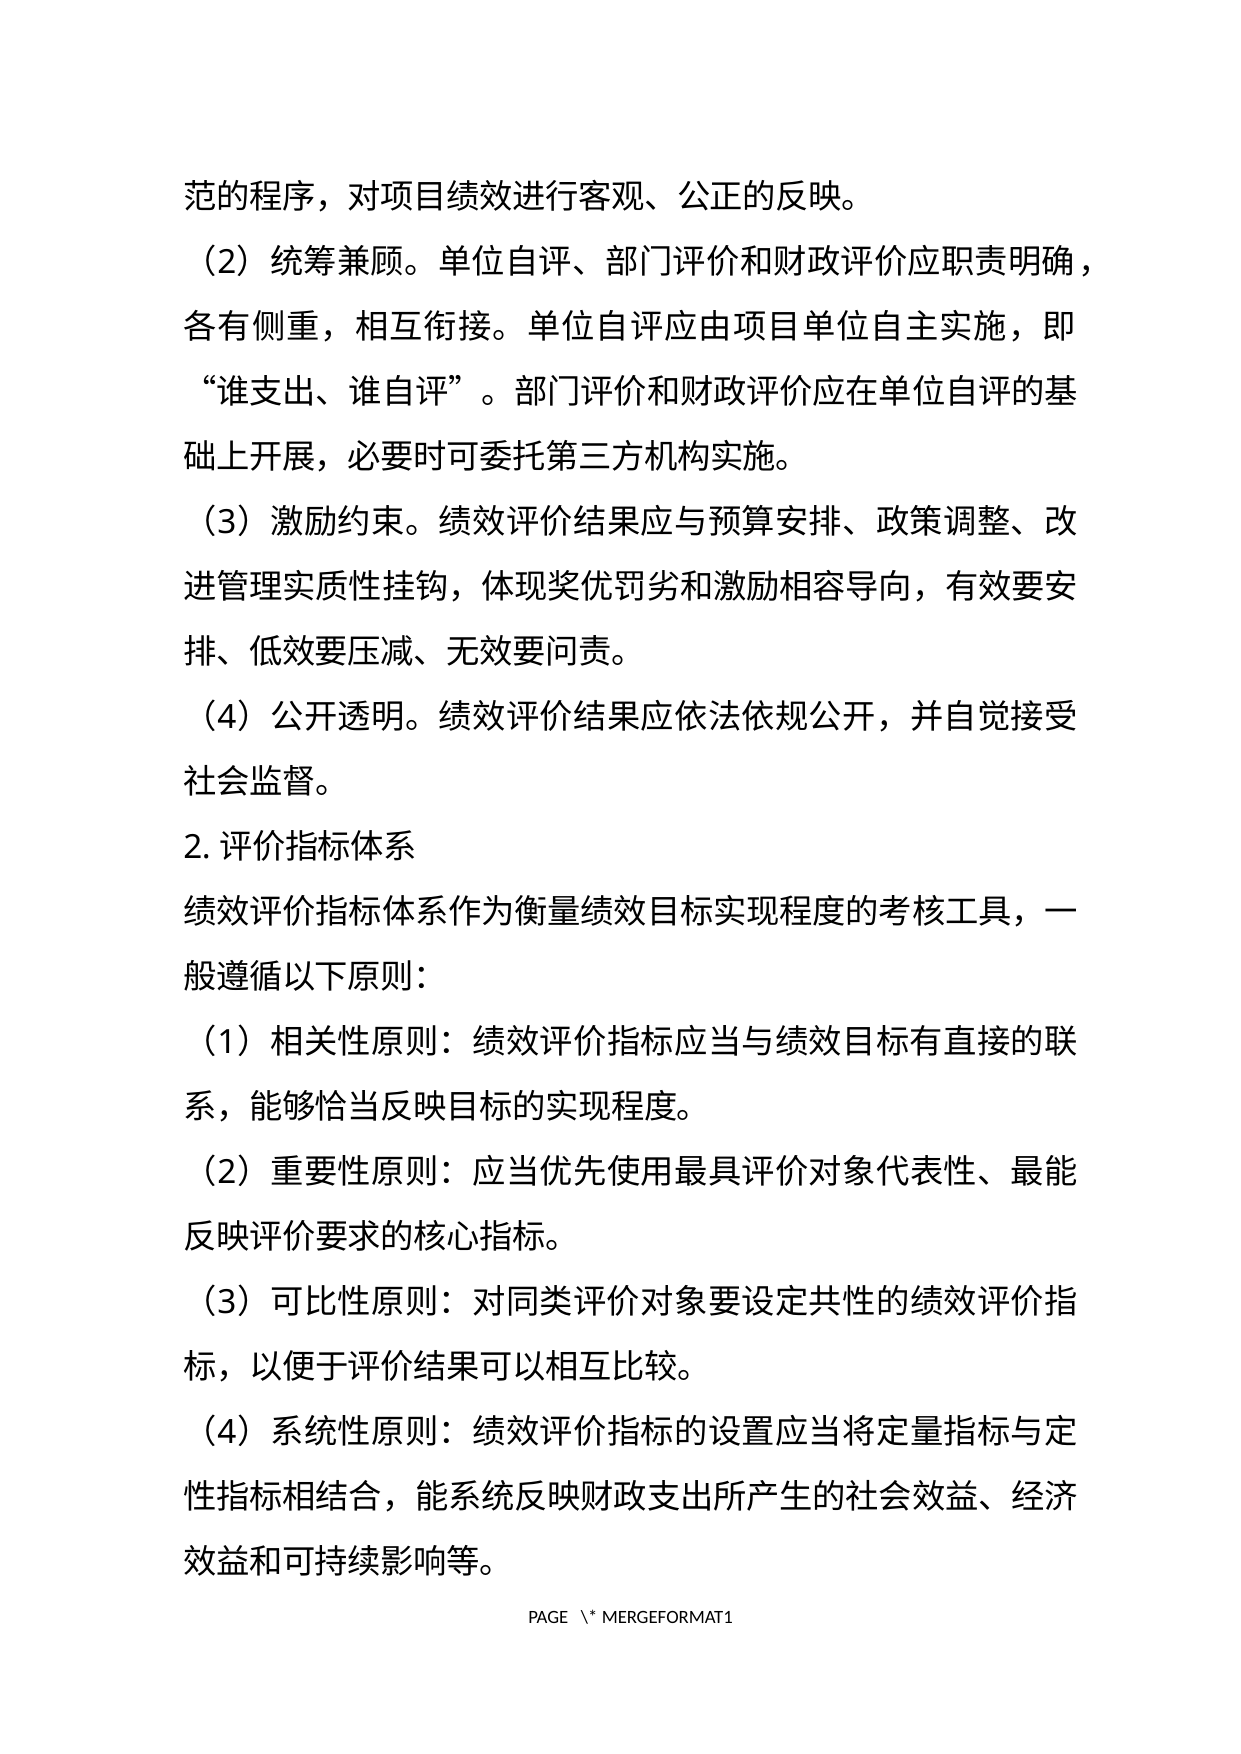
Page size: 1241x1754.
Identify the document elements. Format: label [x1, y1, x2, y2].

text [183, 162, 1078, 1592]
